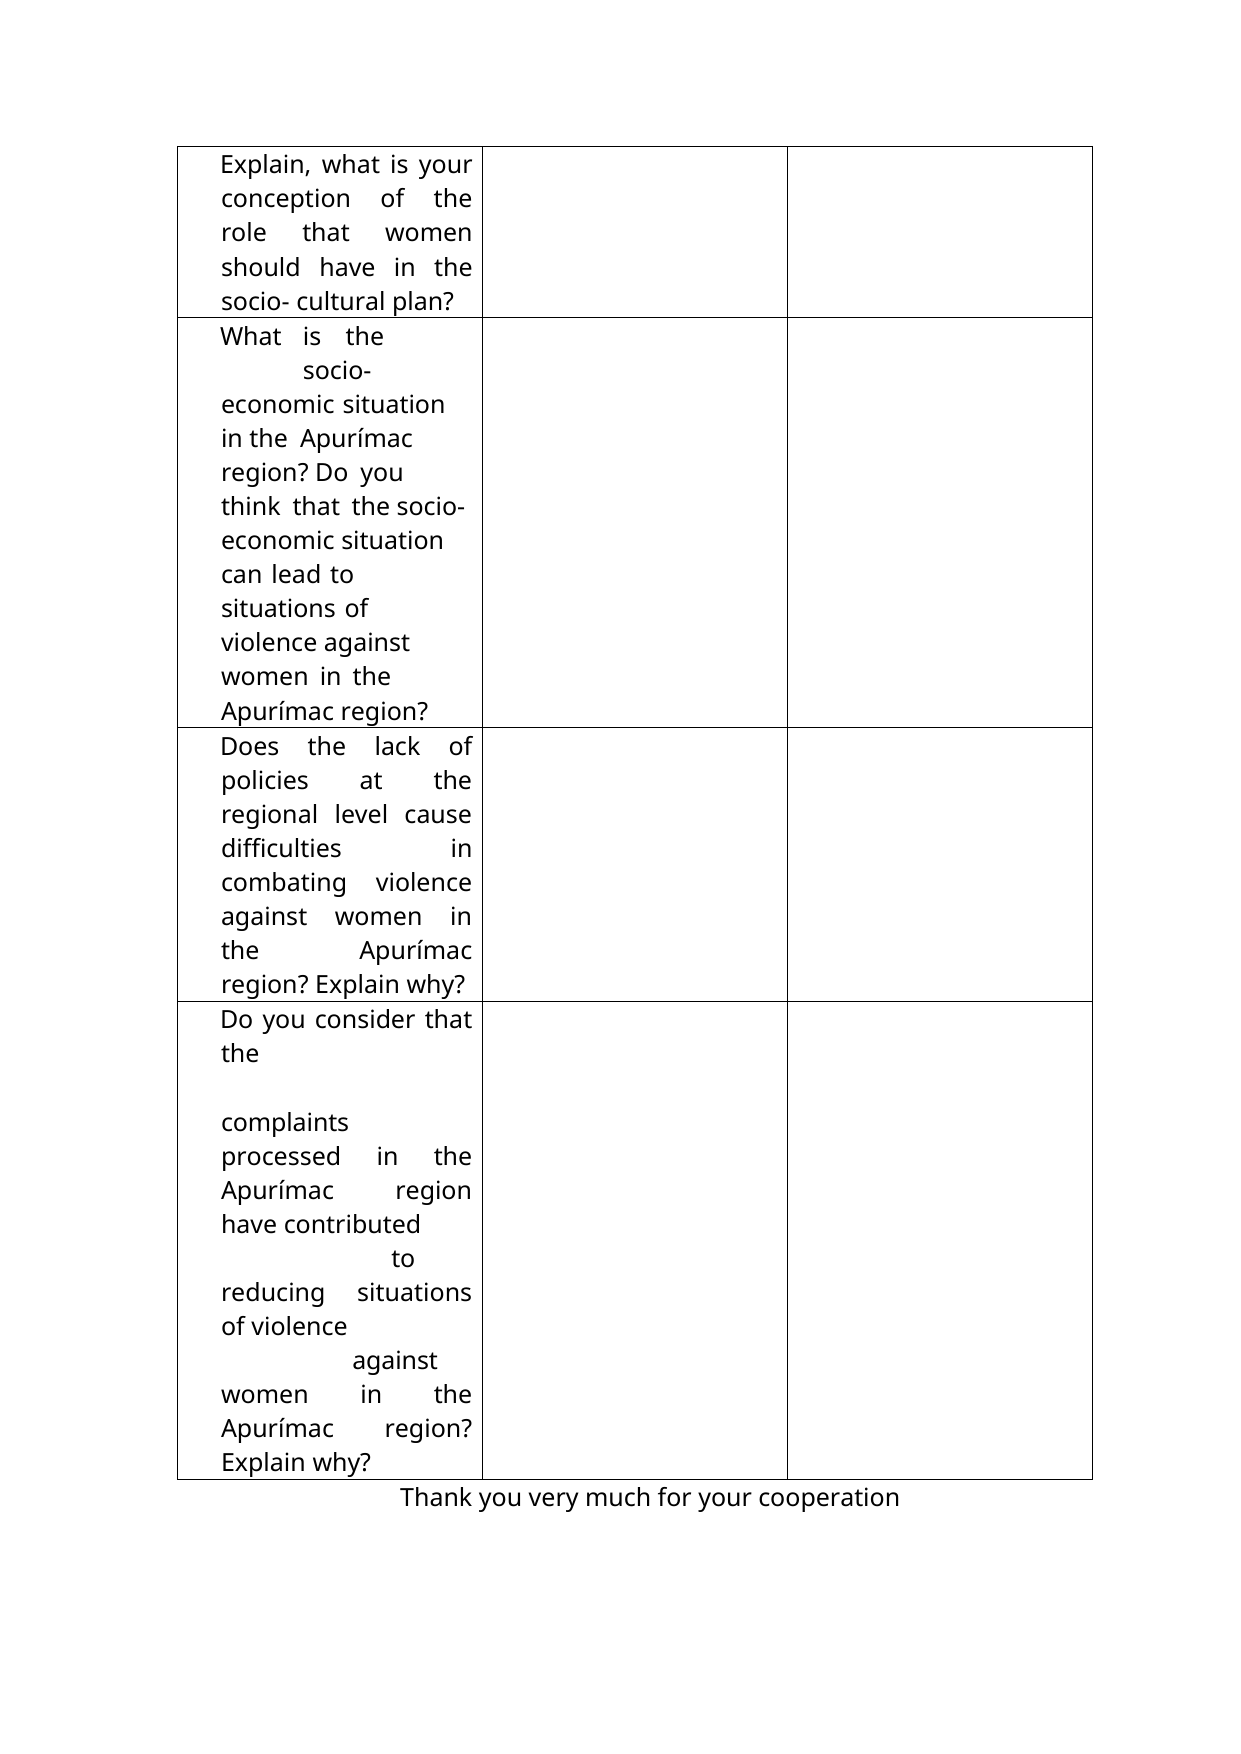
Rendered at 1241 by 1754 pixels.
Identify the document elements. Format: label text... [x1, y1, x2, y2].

table_cell Does the lack of policies at the regional level cause difficulties in combating violence against women in the Apurímac region? Explain why? [178, 728, 482, 1001]
table_header [788, 147, 1092, 317]
table_cell [788, 1002, 1092, 1479]
table_cell [483, 728, 787, 1001]
table_header Explain, what is your conception of the role that women should have in the socio- cultural plan? [178, 147, 482, 317]
table_cell [483, 318, 787, 727]
table_cell [788, 318, 1092, 727]
table_cell Do you consider that the complaints processed in the Apurímac region have contributed to reducing situations of violence against women in the Apurímac region? Explain why? [178, 1002, 482, 1479]
text Thank you very much for your cooperation [208, 1480, 1093, 1514]
table_cell [788, 728, 1092, 1001]
table_header [483, 147, 787, 317]
table_cell [483, 1002, 787, 1479]
table_cell What is the socio- economic situation in the Apurímac region? Do you think that the socio-economic situation can lead to situations of violence against women in the Apurímac region? [178, 318, 482, 727]
